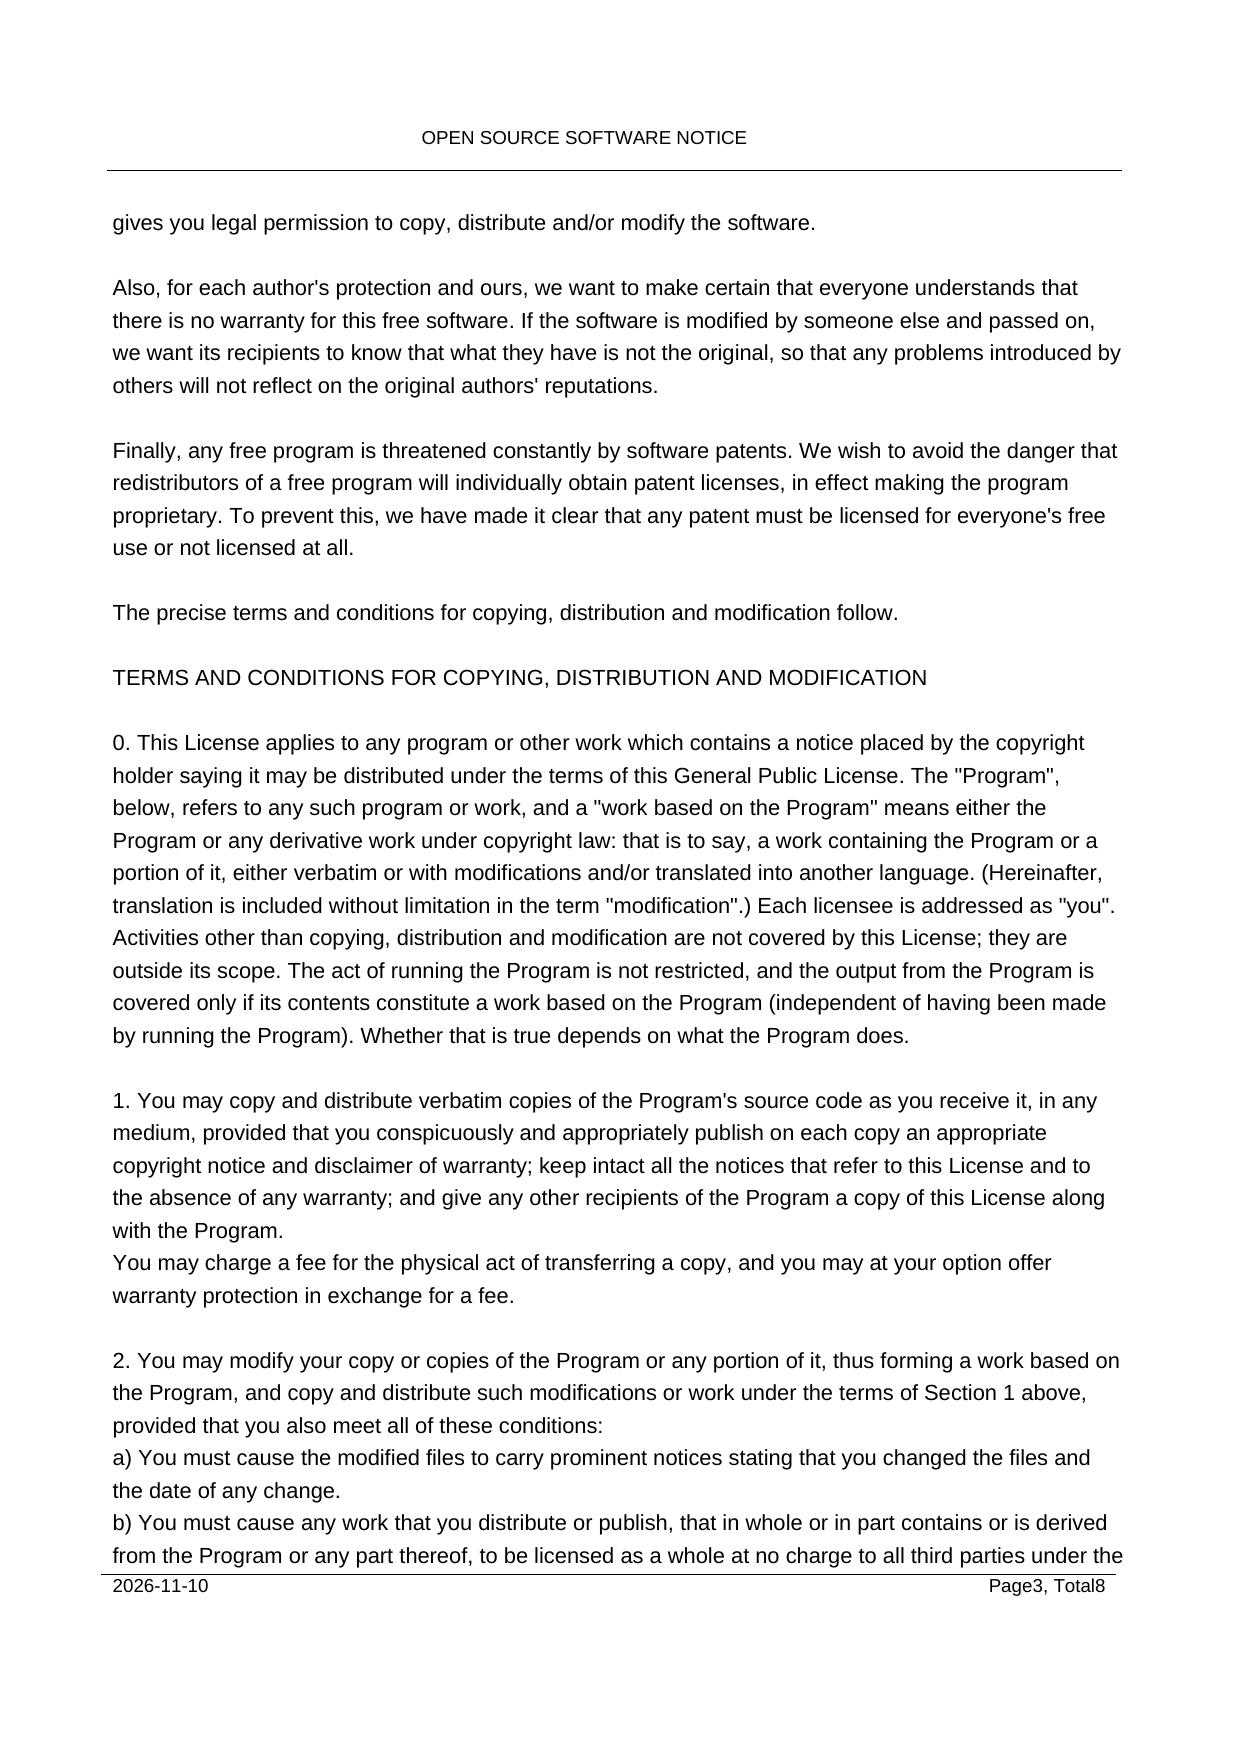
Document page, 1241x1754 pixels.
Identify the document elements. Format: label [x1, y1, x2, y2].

text [112, 206, 1128, 1571]
